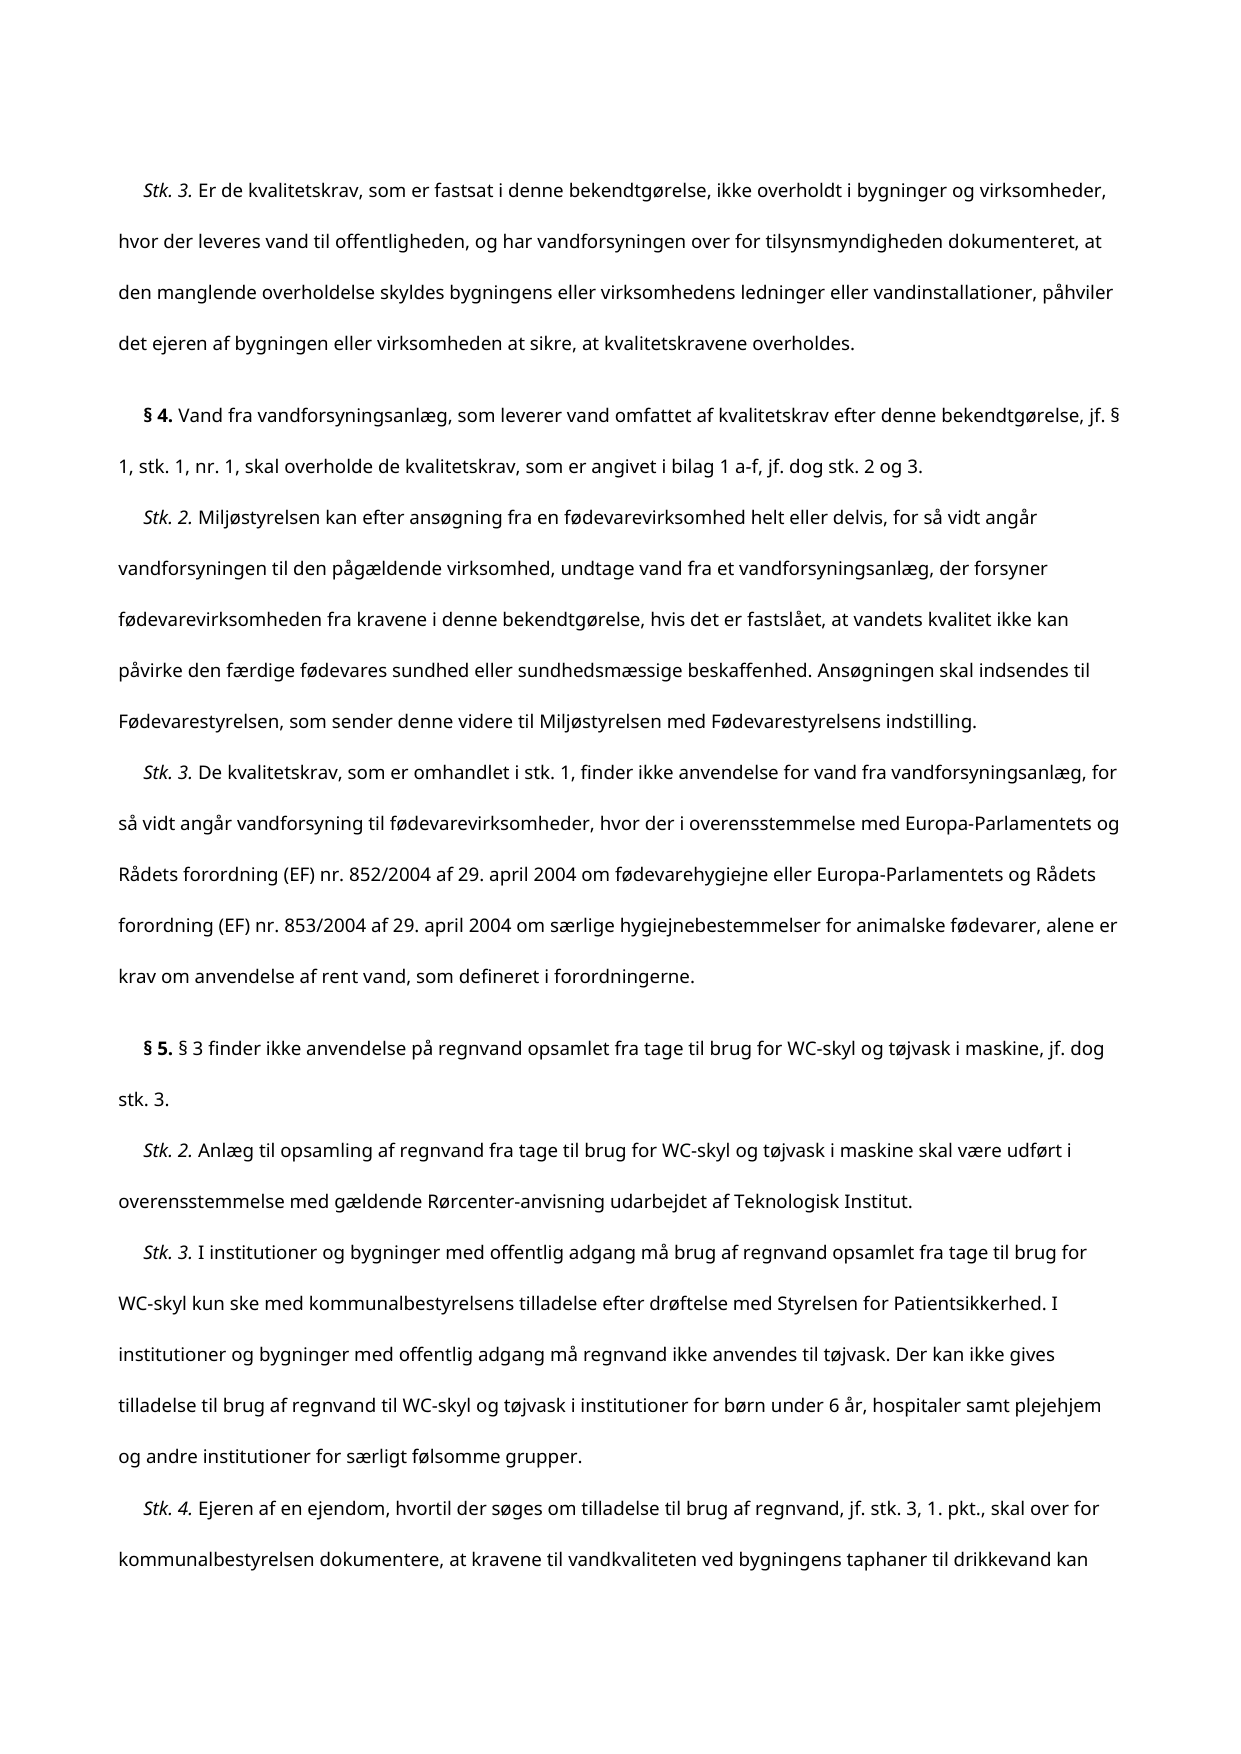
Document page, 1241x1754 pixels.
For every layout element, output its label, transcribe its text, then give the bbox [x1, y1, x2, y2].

text Stk. 3. I institutioner og bygninger med offentlig adgang må brug af regnvand opsamlet fra tage til brug for WC-skyl kun ske med kommunalbestyrelsens tilladelse efter drøftelse med Styrelsen for Patientsikkerhed. I institutioner og bygninger med offentlig adgang må regnvand ikke anvendes til tøjvask. Der kan ikke gives tilladelse til brug af regnvand til WC-skyl og tøjvask i institutioner for børn under 6 år, hospitaler samt plejehjem og andre institutioner for særligt følsomme grupper. [118, 1240, 1122, 1469]
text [118, 1495, 1122, 1571]
text Stk. 3. De kvalitetskrav, som er omhandlet i stk. 1, finder ikke anvendelse for vand fra vandforsyningsanlæg, for så vidt angår vandforsyning til fødevarevirksomheder, hvor der i overensstemmelse med Europa-Parlamentets og Rådets forordning (EF) nr. 852/2004 af 29. april 2004 om fødevarehygiejne eller Europa-Parlamentets og Rådets forordning (EF) nr. 853/2004 af 29. april 2004 om særlige hygiejnebestemmelser for animalske fødevarer, alene er krav om anvendelse af rent vand, som defineret i forordningerne. [118, 759, 1122, 989]
text § 5. § 3 finder ikke anvendelse på regnvand opsamlet fra tage til brug for WC-skyl og tøjvask i maskine, jf. dog stk. 3. [118, 1036, 1122, 1112]
text § 4. Vand fra vandforsyningsanlæg, som leverer vand omfattet af kvalitetskrav efter denne bekendtgørelse, jf. § 1, stk. 1, nr. 1, skal overholde de kvalitetskrav, som er angivet i bilag 1 a-f, jf. dog stk. 2 og 3. [118, 402, 1122, 479]
text Stk. 2. Miljøstyrelsen kan efter ansøgning fra en fødevarevirksomhed helt eller delvis, for så vidt angår vandforsyningen til den pågældende virksomhed, undtage vand fra et vandforsyningsanlæg, der forsyner fødevarevirksomheden fra kravene i denne bekendtgørelse, hvis det er fastslået, at vandets kvalitet ikke kan påvirke den færdige fødevares sundhed eller sundhedsmæssige beskaffenhed. Ansøgningen skal indsendes til Fødevarestyrelsen, som sender denne videre til Miljøstyrelsen med Fødevarestyrelsens indstilling. [118, 504, 1122, 734]
text Stk. 2. Anlæg til opsamling af regnvand fra tage til brug for WC-skyl og tøjvask i maskine skal være udført i overensstemmelse med gældende Rørcenter-anvisning udarbejdet af Teknologisk Institut. [118, 1138, 1122, 1214]
text Stk. 3. Er de kvalitetskrav, som er fastsat i denne bekendtgørelse, ikke overholdt i bygninger og virksomheder, hvor der leveres vand til offentligheden, og har vandforsyningen over for tilsynsmyndigheden dokumenteret, at den manglende overholdelse skyldes bygningens eller virksomhedens ledninger eller vandinstallationer, påhviler det ejeren af bygningen eller virksomheden at sikre, at kvalitetskravene overholdes. [118, 177, 1122, 356]
